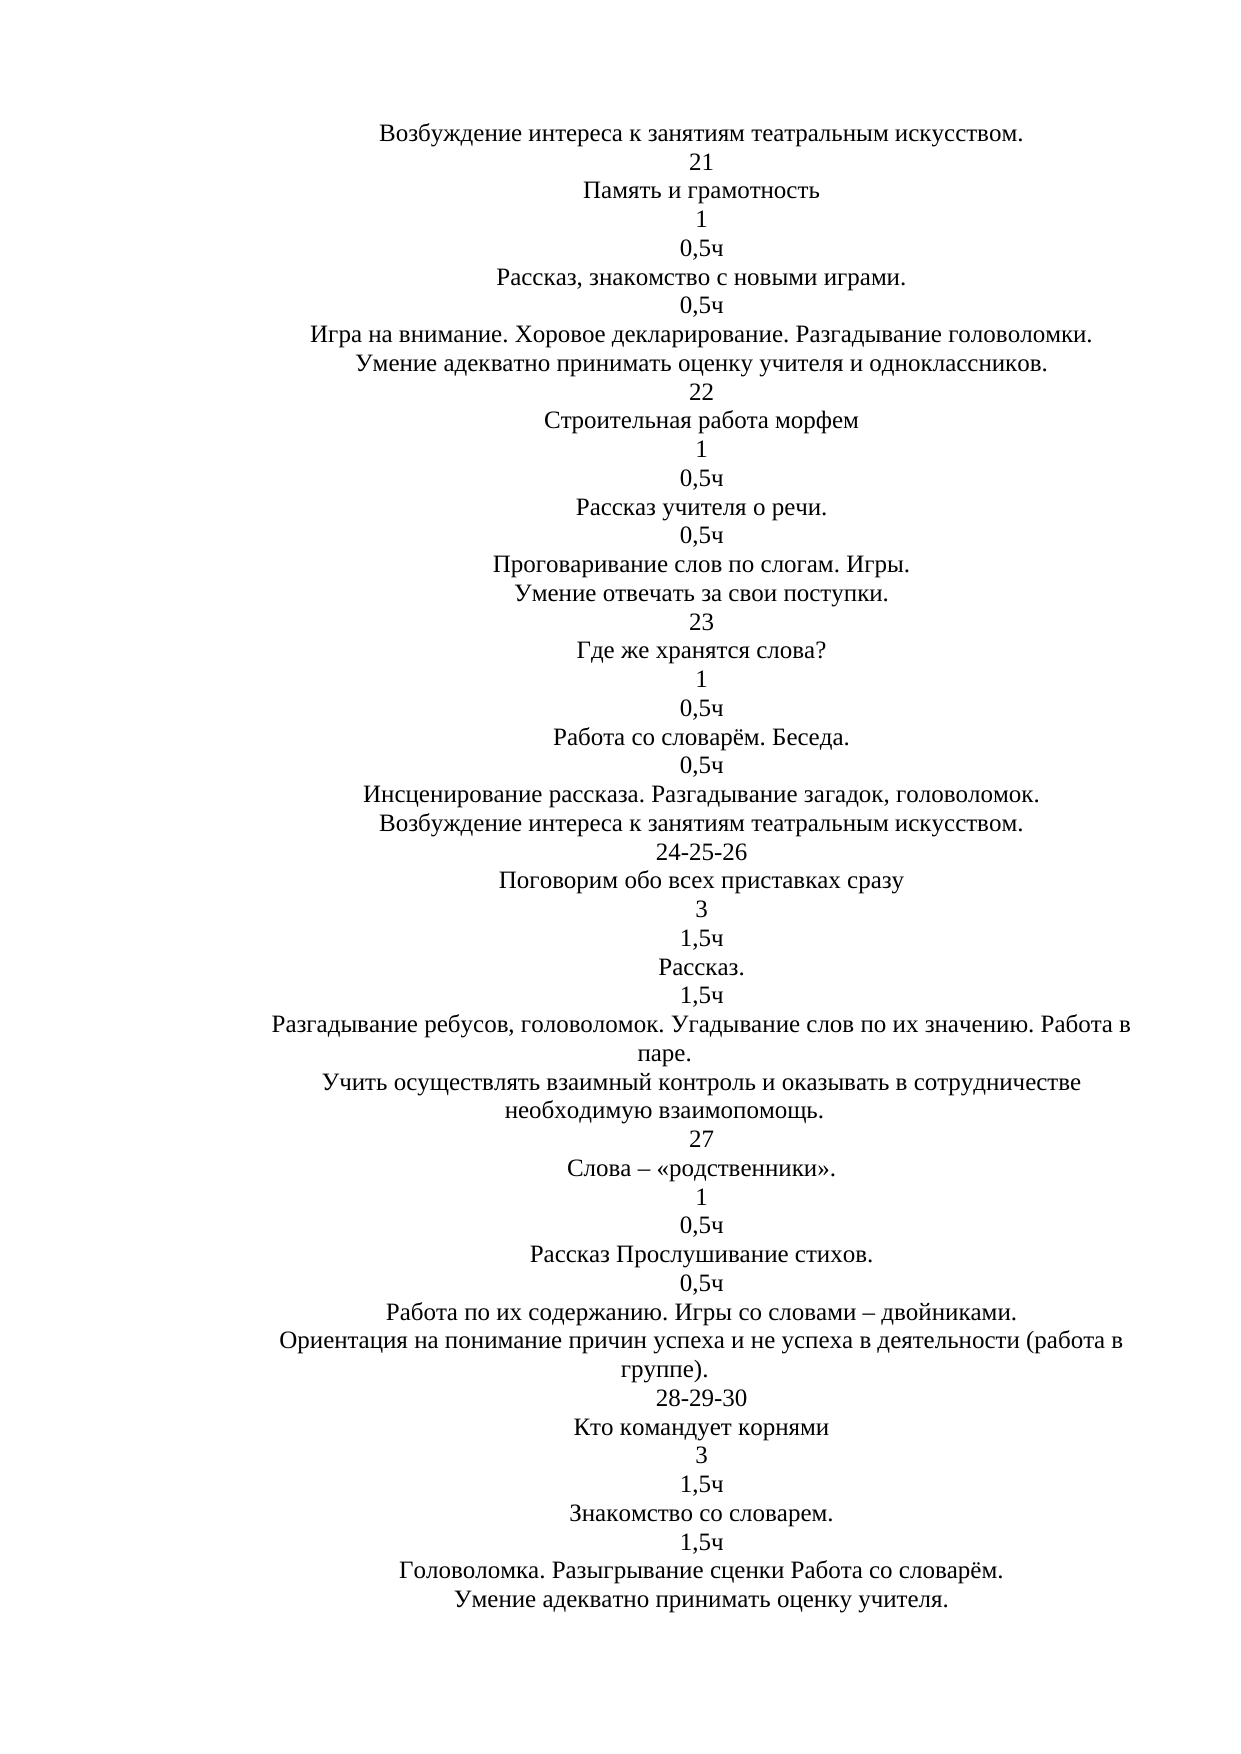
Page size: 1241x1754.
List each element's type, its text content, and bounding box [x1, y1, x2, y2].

text 1,5ч [177, 1527, 1152, 1556]
text Инсценирование рассказа. Разгадывание загадок, головоломок. [177, 779, 1152, 808]
text Где же хранятся слова? [177, 636, 1152, 664]
text 0,5ч [177, 463, 1152, 492]
text Учить осуществлять взаимный контроль и оказывать в сотрудничестве необходимую взаимопомощь. [177, 1067, 1152, 1124]
text 0,5ч [177, 693, 1152, 722]
text Рассказ, знакомство с новыми играми. [177, 262, 1152, 291]
text 0,5ч [177, 1268, 1152, 1297]
text Строительная работа морфем [177, 406, 1152, 434]
text 3 [177, 894, 1152, 923]
text Умение адекватно принимать оценку учителя. [177, 1584, 1152, 1613]
text Игра на внимание. Хоровое декларирование. Разгадывание головоломки. [177, 319, 1152, 348]
text 0,5ч [177, 521, 1152, 549]
text 24-25-26 [177, 837, 1152, 866]
text Поговорим обо всех приставках сразу [177, 866, 1152, 894]
text 1,5ч [177, 981, 1152, 1009]
text 23 [177, 607, 1152, 636]
text Рассказ учителя о речи. [177, 492, 1152, 521]
text Работа по их содержанию. Игры со словами – двойниками. [177, 1297, 1152, 1326]
text Проговаривание слов по слогам. Игры. [177, 549, 1152, 578]
text 1 [177, 664, 1152, 693]
text 0,5ч [177, 233, 1152, 262]
text 0,5ч [177, 291, 1152, 319]
text Умение адекватно принимать оценку учителя и одноклассников. [177, 348, 1152, 377]
text 27 [177, 1124, 1152, 1153]
text 0,5ч [177, 751, 1152, 779]
text Возбуждение интереса к занятиям театральным искусством. [177, 118, 1152, 147]
text 0,5ч [177, 1211, 1152, 1239]
text Память и грамотность [177, 176, 1152, 204]
text 1 [177, 204, 1152, 233]
text 3 [177, 1441, 1152, 1469]
text Знакомство со словарем. [177, 1498, 1152, 1527]
text Рассказ. [177, 952, 1152, 981]
text Ориентация на понимание причин успеха и не успеха в деятельности (работа в группе). [177, 1326, 1152, 1383]
text 21 [177, 147, 1152, 176]
text Возбуждение интереса к занятиям театральным искусством. [177, 808, 1152, 837]
text Слова – «родственники». [177, 1153, 1152, 1182]
text 22 [177, 377, 1152, 406]
text Рассказ Прослушивание стихов. [177, 1239, 1152, 1268]
text Головоломка. Разыгрывание сценки Работа со словарём. [177, 1556, 1152, 1584]
text 28-29-30 [177, 1383, 1152, 1412]
text Разгадывание ребусов, головоломок. Угадывание слов по их значению. Работа в паре. [177, 1009, 1152, 1067]
text 1,5ч [177, 1469, 1152, 1498]
text Кто командует корнями [177, 1412, 1152, 1441]
text Умение отвечать за свои поступки. [177, 578, 1152, 607]
text 1 [177, 434, 1152, 463]
text 1,5ч [177, 923, 1152, 952]
text 1 [177, 1182, 1152, 1211]
text Работа со словарём. Беседа. [177, 722, 1152, 751]
